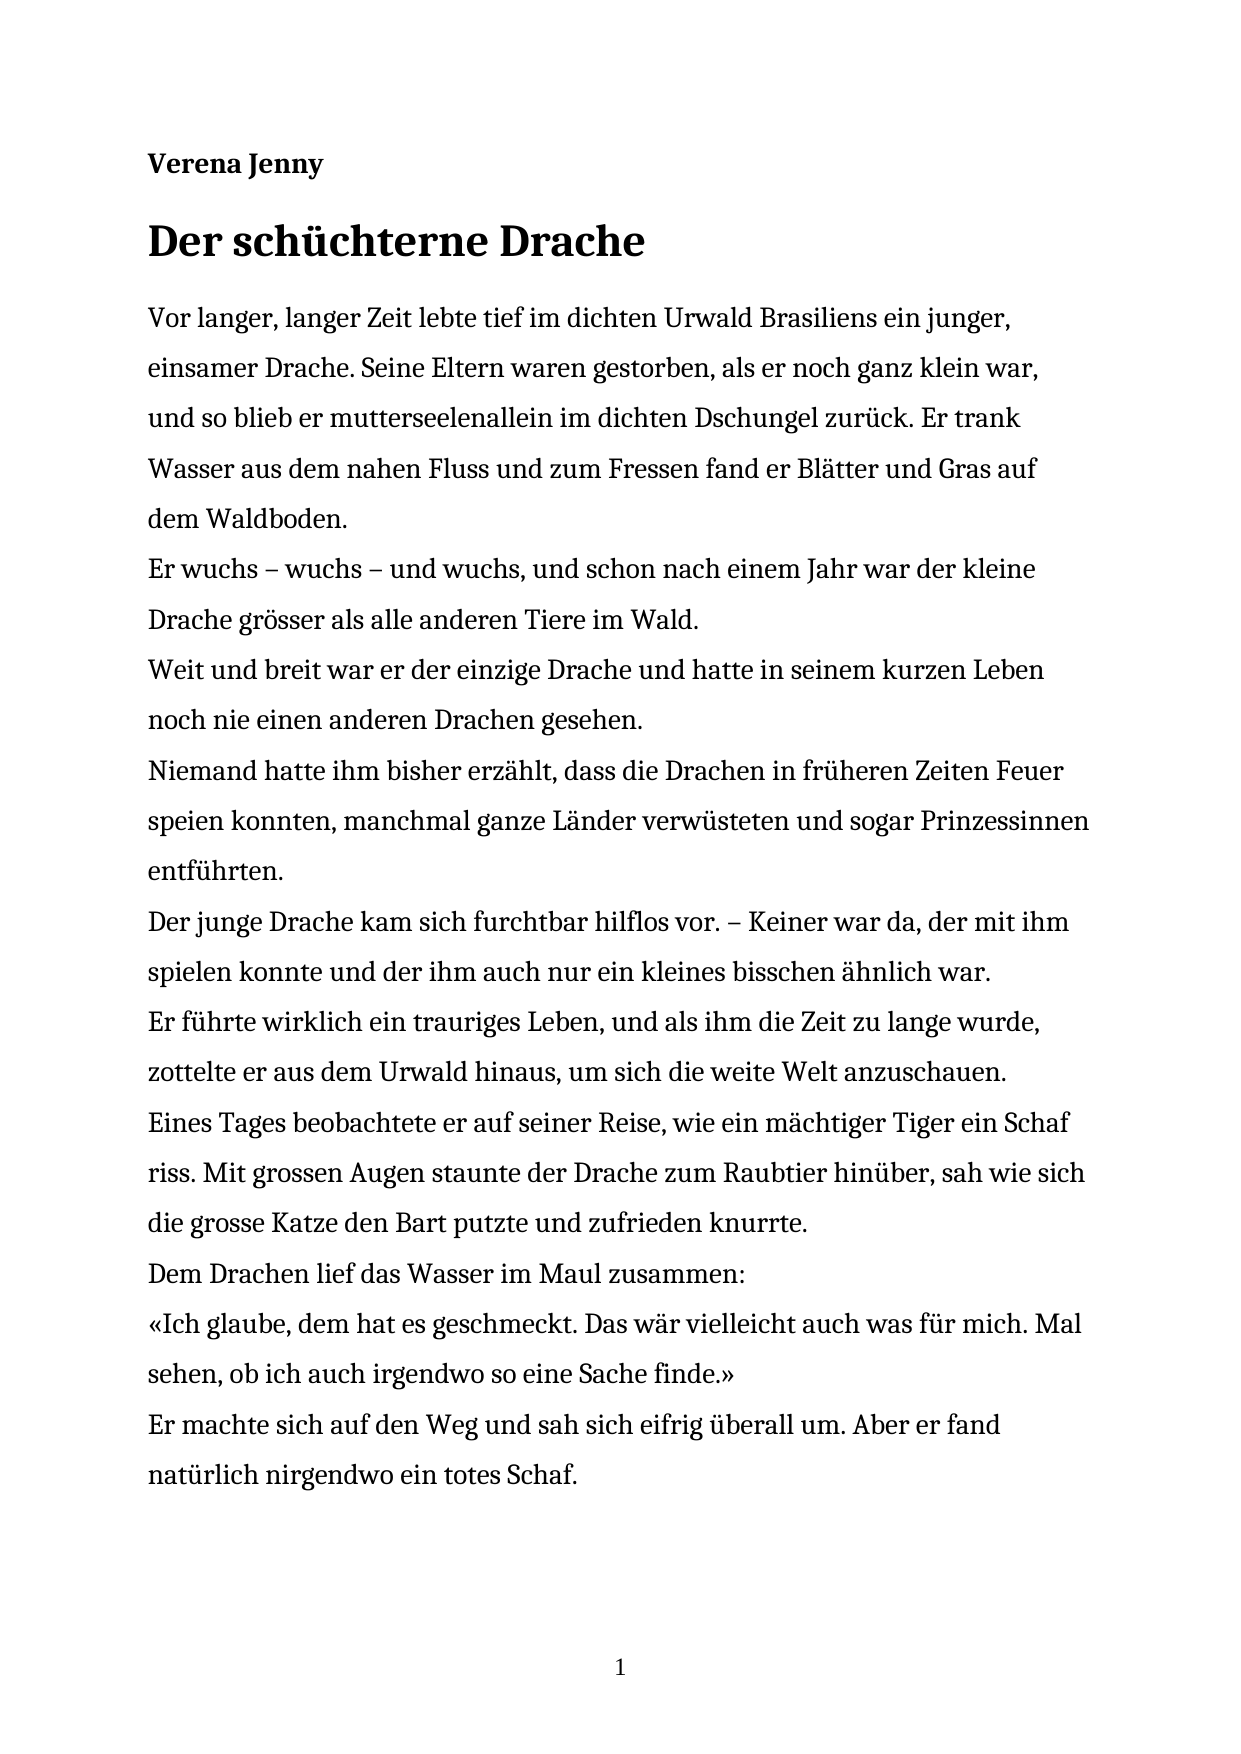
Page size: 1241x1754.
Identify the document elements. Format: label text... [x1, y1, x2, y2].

text Dem Drachen lief das Wasser im Maul zusammen: [148, 1257, 1093, 1290]
text Er machte sich auf den Weg und sah sich eifrig überall um. Aber er fand natürlich nirgendwo ein totes Schaf. [148, 1408, 1093, 1492]
text Vor langer, langer Zeit lebte tief im dichten Urwald Brasiliens ein junger, einsamer Drache. Seine Eltern waren gestorben, als er noch ganz klein war, und so blieb er mutterseelenallein im dichten Dschungel zurück. Er trank Wasser aus dem nahen Fluss und zum Fressen fand er Blätter und Gras auf dem Waldboden. [148, 301, 1093, 536]
text Verena Jenny [148, 148, 1093, 181]
text Er wuchs – wuchs – und wuchs, und schon nach einem Jahr war der kleine Drache grösser als alle anderen Tiere im Wald. [148, 552, 1093, 636]
text Eines Tages beobachtete er auf seiner Reise, wie ein mächtiger Tiger ein Schaf riss. Mit grossen Augen staunte der Drache zum Raubtier hinüber, sah wie sich die grosse Katze den Bart putzte und zufrieden knurrte. [148, 1106, 1093, 1240]
text Niemand hatte ihm bisher erzählt, dass die Drachen in früheren Zeiten Feuer speien konnten, manchmal ganze Länder verwüsteten und sogar Prinzessinnen entführten. [148, 754, 1093, 888]
text Der junge Drache kam sich furchtbar hilflos vor. – Keiner war da, der mit ihm spielen konnte und der ihm auch nur ein kleines bisschen ähnlich war. [148, 905, 1093, 988]
text Der schüchterne Drache [148, 215, 1093, 267]
text Weit und breit war er der einzige Drache und hatte in seinem kurzen Leben noch nie einen anderen Drachen gesehen. [148, 653, 1093, 737]
text «Ich glaube, dem hat es geschmeckt. Das wär vielleicht auch was für mich. Mal sehen, ob ich auch irgendwo so eine Sache finde.» [148, 1307, 1093, 1391]
text Er führte wirklich ein trauriges Leben, und als ihm die Zeit zu lange wurde, zottelte er aus dem Urwald hinaus, um sich die weite Welt anzuschauen. [148, 1005, 1093, 1089]
